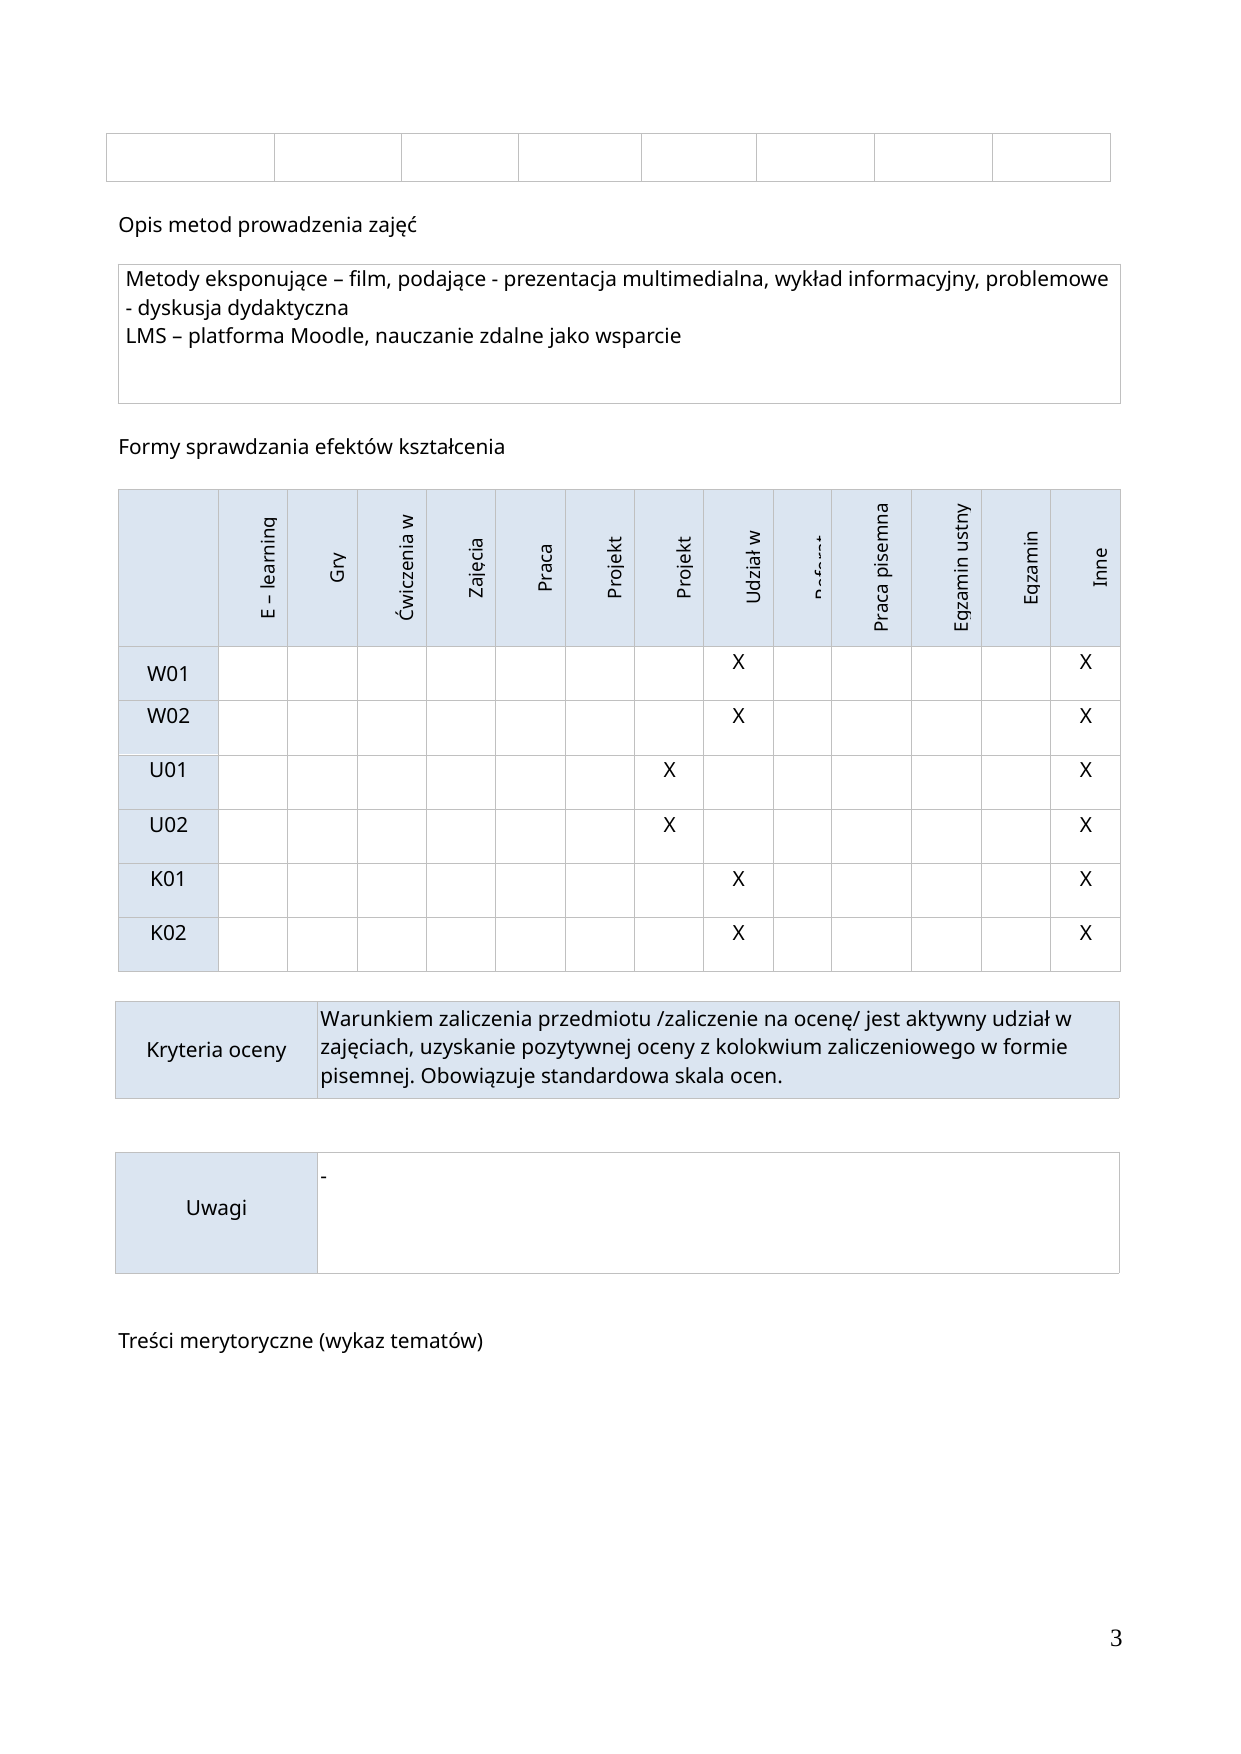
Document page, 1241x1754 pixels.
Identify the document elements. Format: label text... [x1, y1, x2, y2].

table_cell X [704, 701, 773, 754]
table_cell X [1051, 756, 1120, 809]
table_header Gry dydaktyczne [288, 490, 357, 646]
table_cell [912, 918, 981, 971]
table_header Praca pisemna (esej) [832, 490, 911, 646]
table_cell X [704, 864, 773, 917]
table_cell [832, 810, 911, 863]
table_cell [774, 864, 831, 917]
table_cell [496, 701, 565, 754]
table_header Egzamin ustny [912, 490, 981, 646]
table_cell U01 [119, 756, 218, 809]
table_cell [219, 864, 287, 917]
table_header Zajęcia terenowe [427, 490, 495, 646]
table_cell [875, 134, 992, 181]
table_cell [566, 701, 634, 754]
table_cell [774, 701, 831, 754]
text Formy sprawdzania efektów kształcenia [118, 432, 1122, 461]
table_header Inne [1051, 490, 1120, 646]
table_header Ćwiczenia w szkole [358, 490, 426, 646]
table_cell W01 [119, 647, 218, 700]
table_cell K01 [119, 864, 218, 917]
table_cell [993, 134, 1110, 181]
table_cell [566, 756, 634, 809]
table_cell [982, 864, 1050, 917]
table_cell [288, 647, 357, 700]
table_cell [358, 918, 426, 971]
table_header Warunkiem zaliczenia przedmiotu /zaliczenie na ocenę/ jest aktywny udział w zajęciach, uzyskanie pozytywnej oceny z kolokwium zaliczeniowego w formie pisemnej. Obowiązuje standardowa skala ocen. [318, 1002, 1119, 1098]
table_cell [635, 647, 703, 700]
table_cell X [704, 918, 773, 971]
table_cell [832, 864, 911, 917]
table_header Projekt indywidualny [566, 490, 634, 646]
table_header [119, 490, 218, 646]
table_cell [982, 810, 1050, 863]
table_cell [288, 810, 357, 863]
table_cell [774, 810, 831, 863]
table_cell [912, 756, 981, 809]
table_cell U02 [119, 810, 218, 863]
table_header Udział w dyskusji [704, 490, 773, 646]
table_cell K02 [119, 918, 218, 971]
table_cell [402, 134, 518, 181]
table_cell [566, 647, 634, 700]
table_cell X [1051, 864, 1120, 917]
table_cell [832, 701, 911, 754]
table_cell [566, 864, 634, 917]
table_cell [519, 134, 641, 181]
table_cell [288, 864, 357, 917]
table_cell [757, 134, 874, 181]
table_header Metody eksponujące – film, podające - prezentacja multimedialna, wykład informacyjny, problemowe - dyskusja dydaktyczna LMS – platforma Moodle, nauczanie zdalne jako wsparcie [119, 265, 1120, 403]
table_cell [219, 647, 287, 700]
table_header Praca laboratoryjna [496, 490, 565, 646]
table_cell [982, 756, 1050, 809]
table_cell X [704, 647, 773, 700]
table_cell [358, 810, 426, 863]
table_cell X [1051, 701, 1120, 754]
table_cell [635, 701, 703, 754]
table_cell [774, 918, 831, 971]
table_cell [427, 701, 495, 754]
table_cell [427, 810, 495, 863]
table_cell [635, 918, 703, 971]
table_cell [704, 810, 773, 863]
table_cell W02 [119, 701, 218, 754]
table_cell [288, 701, 357, 754]
text Treści merytoryczne (wykaz tematów) [118, 1326, 1122, 1355]
table_header - [318, 1153, 1119, 1273]
table_cell [912, 647, 981, 700]
table_cell [832, 647, 911, 700]
table_cell [275, 134, 401, 181]
table_header Referat [774, 490, 831, 646]
table_cell [496, 810, 565, 863]
table_cell [832, 756, 911, 809]
table_cell [427, 756, 495, 809]
table_cell [912, 701, 981, 754]
table_header E – learning [219, 490, 287, 646]
table_cell [358, 647, 426, 700]
table_cell [358, 864, 426, 917]
table_cell [107, 134, 274, 181]
table_cell [982, 918, 1050, 971]
table_cell [496, 864, 565, 917]
table_cell [704, 756, 773, 809]
table_cell [358, 756, 426, 809]
table_cell [219, 918, 287, 971]
table_cell [219, 756, 287, 809]
table_cell [427, 647, 495, 700]
text Opis metod prowadzenia zajęć [118, 210, 1122, 238]
table_cell [982, 647, 1050, 700]
table_cell [496, 647, 565, 700]
table_cell [566, 918, 634, 971]
table_cell [219, 701, 287, 754]
table_cell [912, 864, 981, 917]
table_cell [774, 647, 831, 700]
table_cell [219, 810, 287, 863]
table_header Egzamin pisemny [982, 490, 1050, 646]
table_cell [566, 810, 634, 863]
table_cell [642, 134, 756, 181]
table_cell [427, 864, 495, 917]
table_cell [427, 918, 495, 971]
table_cell X [1051, 647, 1120, 700]
table_header Kryteria oceny [116, 1002, 317, 1098]
table_cell X [1051, 918, 1120, 971]
table_cell X [635, 810, 703, 863]
table_cell [832, 918, 911, 971]
table_cell [774, 756, 831, 809]
table_header Projekt grupowy [635, 490, 703, 646]
table_cell [288, 756, 357, 809]
table_header Uwagi [116, 1153, 317, 1273]
table_cell [496, 918, 565, 971]
table_cell [496, 756, 565, 809]
table_cell [288, 918, 357, 971]
table_cell X [1051, 810, 1120, 863]
table_cell [358, 701, 426, 754]
table_cell [982, 701, 1050, 754]
table_cell X [635, 756, 703, 809]
table_cell [912, 810, 981, 863]
table_cell [635, 864, 703, 917]
